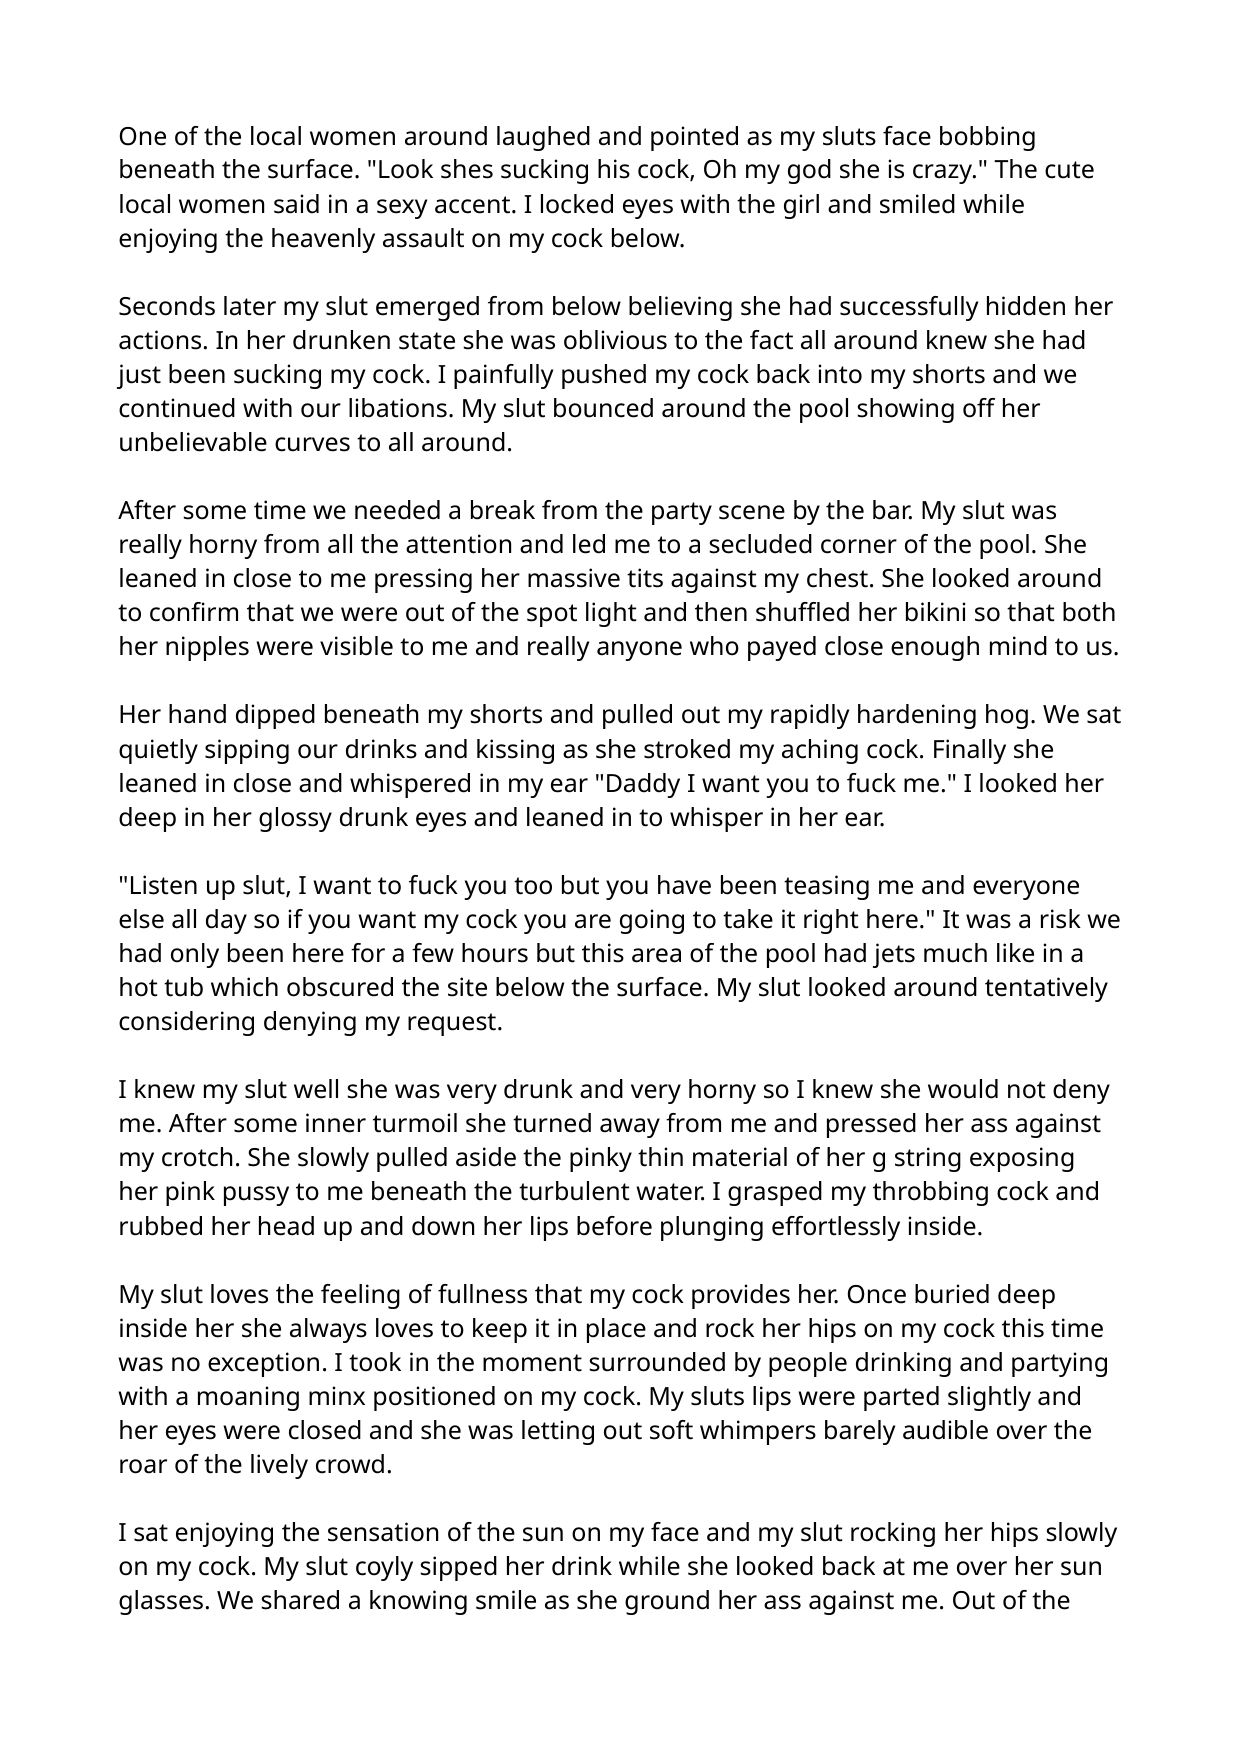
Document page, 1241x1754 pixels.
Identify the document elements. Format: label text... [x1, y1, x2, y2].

text "Listen up slut, I want to fuck you too but you have been teasing me and everyone else all day so if you want my cock you are going to take it right here." It was a risk we had only been here for a few hours but this area of the pool had jets much like in a hot tub which obscured the site below the surface. My slut looked around tentatively considering denying my request. [118, 867, 1122, 1038]
text Her hand dipped beneath my shorts and pulled out my rapidly hardening hog. We sat quietly sipping our drinks and kissing as she stroked my aching cock. Finally she leaned in close and whispered in my ear "Daddy I want you to fuck me." I looked her deep in her glossy drunk eyes and leaned in to whisper in her ear. [118, 697, 1122, 833]
text After some time we needed a break from the party scene by the bar. My slut was really horny from all the attention and led me to a secluded corner of the pool. She leaned in close to me pressing her massive tits against my chest. She looked around to confirm that we were out of the spot light and then shuffled her bikini so that both her nipples were visible to me and really anyone who payed close enough mind to us. [118, 493, 1122, 663]
text My slut loves the feeling of fullness that my cock provides her. Once buried deep inside her she always loves to keep it in place and rock her hips on my cock this time was no exception. I took in the moment surrounded by people drinking and partying with a moaning minx positioned on my cock. My sluts lips were parted slightly and her eyes were closed and she was letting out soft whimpers barely audible over the roar of the lively crowd. [118, 1276, 1122, 1481]
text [118, 1515, 1122, 1617]
text One of the local women around laughed and pointed as my sluts face bobbing beneath the surface. "Look shes sucking his cock, Oh my god she is crazy." The cute local women said in a sexy accent. I locked eyes with the girl and smiled while enjoying the heavenly assault on my cock below. [118, 118, 1122, 254]
text Seconds later my slut emerged from below believing she had successfully hidden her actions. In her drunken state she was oblivious to the fact all around knew she had just been sucking my cock. I painfully pushed my cock back into my shorts and we continued with our libations. My slut bounced around the pool showing off her unbelievable curves to all around. [118, 288, 1122, 459]
text I knew my slut well she was very drunk and very horny so I knew she would not deny me. After some inner turmoil she turned away from me and pressed her ass against my crotch. She slowly pulled aside the pinky thin material of her g string exposing her pink pussy to me beneath the turbulent water. I grasped my throbbing cock and rubbed her head up and down her lips before plunging effortlessly inside. [118, 1072, 1122, 1242]
